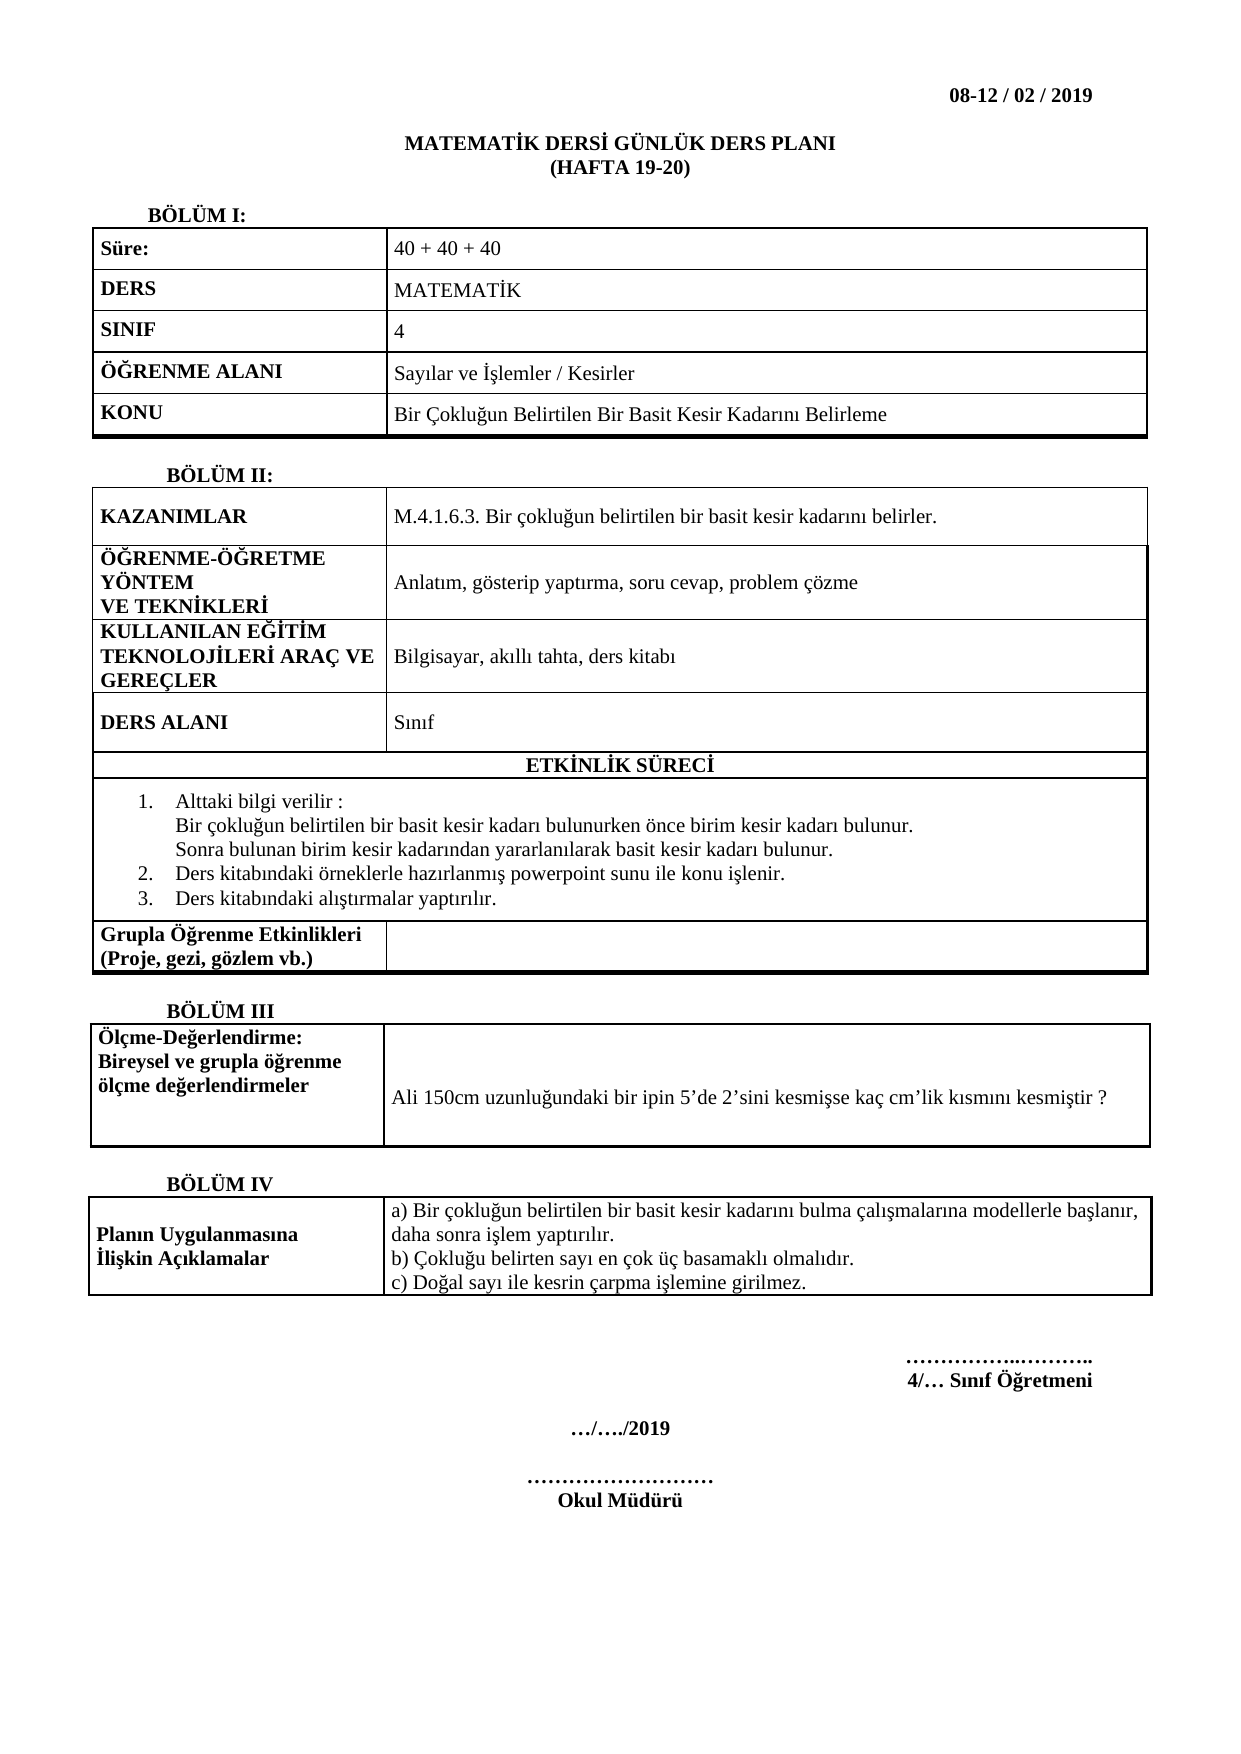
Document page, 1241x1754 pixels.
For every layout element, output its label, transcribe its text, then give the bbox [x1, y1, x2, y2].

table_header Ali 150cm uzunluğundaki bir ipin 5’de 2’sini kesmişse kaç cm’lik kısmını kesmiştir ? [385, 1025, 1149, 1145]
table_cell KONU [94, 394, 386, 434]
text ……………………… [148, 1464, 1092, 1488]
text MATEMATİK DERSİ GÜNLÜK DERS PLANI [148, 131, 1092, 155]
subtitle BÖLÜM IV [148, 1171, 1092, 1196]
table_header a) Bir çokluğun belirtilen bir basit kesir kadarını bulma çalışmalarına modellerle başlanır, daha sonra işlem yaptırılır. b) Çokluğu belirten sayı en çok üç basamaklı olmalıdır. c) Doğal sayı ile kesrin çarpma işlemine girilmez. [385, 1198, 1150, 1294]
table_cell DERS ALANI [94, 693, 386, 751]
table_cell Anlatım, gösterip yaptırma, soru cevap, problem çözme [387, 546, 1146, 618]
text …/…./2019 [148, 1416, 1092, 1440]
text BÖLÜM I: [148, 203, 1092, 227]
text BÖLÜM II: [148, 463, 1092, 487]
text ……………..……….. [148, 1344, 1092, 1368]
table_cell Bir Çokluğun Belirtilen Bir Basit Kesir Kadarını Belirleme [388, 394, 1146, 434]
table_cell Grupla Öğrenme Etkinlikleri (Proje, gezi, gözlem vb.) [94, 922, 386, 970]
text Okul Müdürü [148, 1488, 1092, 1512]
table_header Süre: [94, 229, 386, 268]
table_cell KULLANILAN EĞİTİM TEKNOLOJİLERİ ARAÇ VE GEREÇLER [93, 620, 386, 692]
table_cell Alttaki bilgi verilir : Bir çokluğun belirtilen bir basit kesir kadarı bulunurken önce birim kesir kadarı bulunur. Sonra bulunan birim kesir kadarından yararlanılarak basit kesir kadarı bulunur. Ders kitabındaki örneklerle hazırlanmış powerpoint sunu ile konu işlenir. Ders kitabındaki alıştırmalar yaptırılır. [94, 779, 1146, 920]
table_header Planın Uygulanmasına İlişkin Açıklamalar [90, 1198, 383, 1294]
table_cell [387, 922, 1146, 970]
table_cell Bilgisayar, akıllı tahta, ders kitabı [387, 620, 1146, 692]
text 08-12 / 02 / 2019 [148, 83, 1092, 107]
table_cell ÖĞRENME-ÖĞRETME YÖNTEM VE TEKNİKLERİ [93, 546, 386, 618]
table_header Ölçme-Değerlendirme: Bireysel ve grupla öğrenme ölçme değerlendirmeler [92, 1025, 383, 1145]
table_cell Sınıf [387, 693, 1146, 751]
table_cell Sayılar ve İşlemler / Kesirler [388, 353, 1146, 392]
text (HAFTA 19-20) [148, 155, 1092, 179]
table_cell 4 [388, 311, 1146, 351]
table_header KAZANIMLAR [93, 488, 386, 545]
table_cell ETKİNLİK SÜRECİ [94, 753, 1146, 777]
table_header 40 + 40 + 40 [388, 229, 1146, 268]
subtitle BÖLÜM III [148, 999, 1092, 1023]
table_cell DERS [94, 270, 386, 310]
table_cell SINIF [94, 311, 386, 351]
table_cell MATEMATİK [388, 270, 1146, 310]
table_header M.4.1.6.3. Bir çokluğun belirtilen bir basit kesir kadarını belirler. [387, 488, 1147, 545]
text 4/… Sınıf Öğretmeni [148, 1368, 1092, 1392]
table_cell ÖĞRENME ALANI [94, 353, 386, 392]
